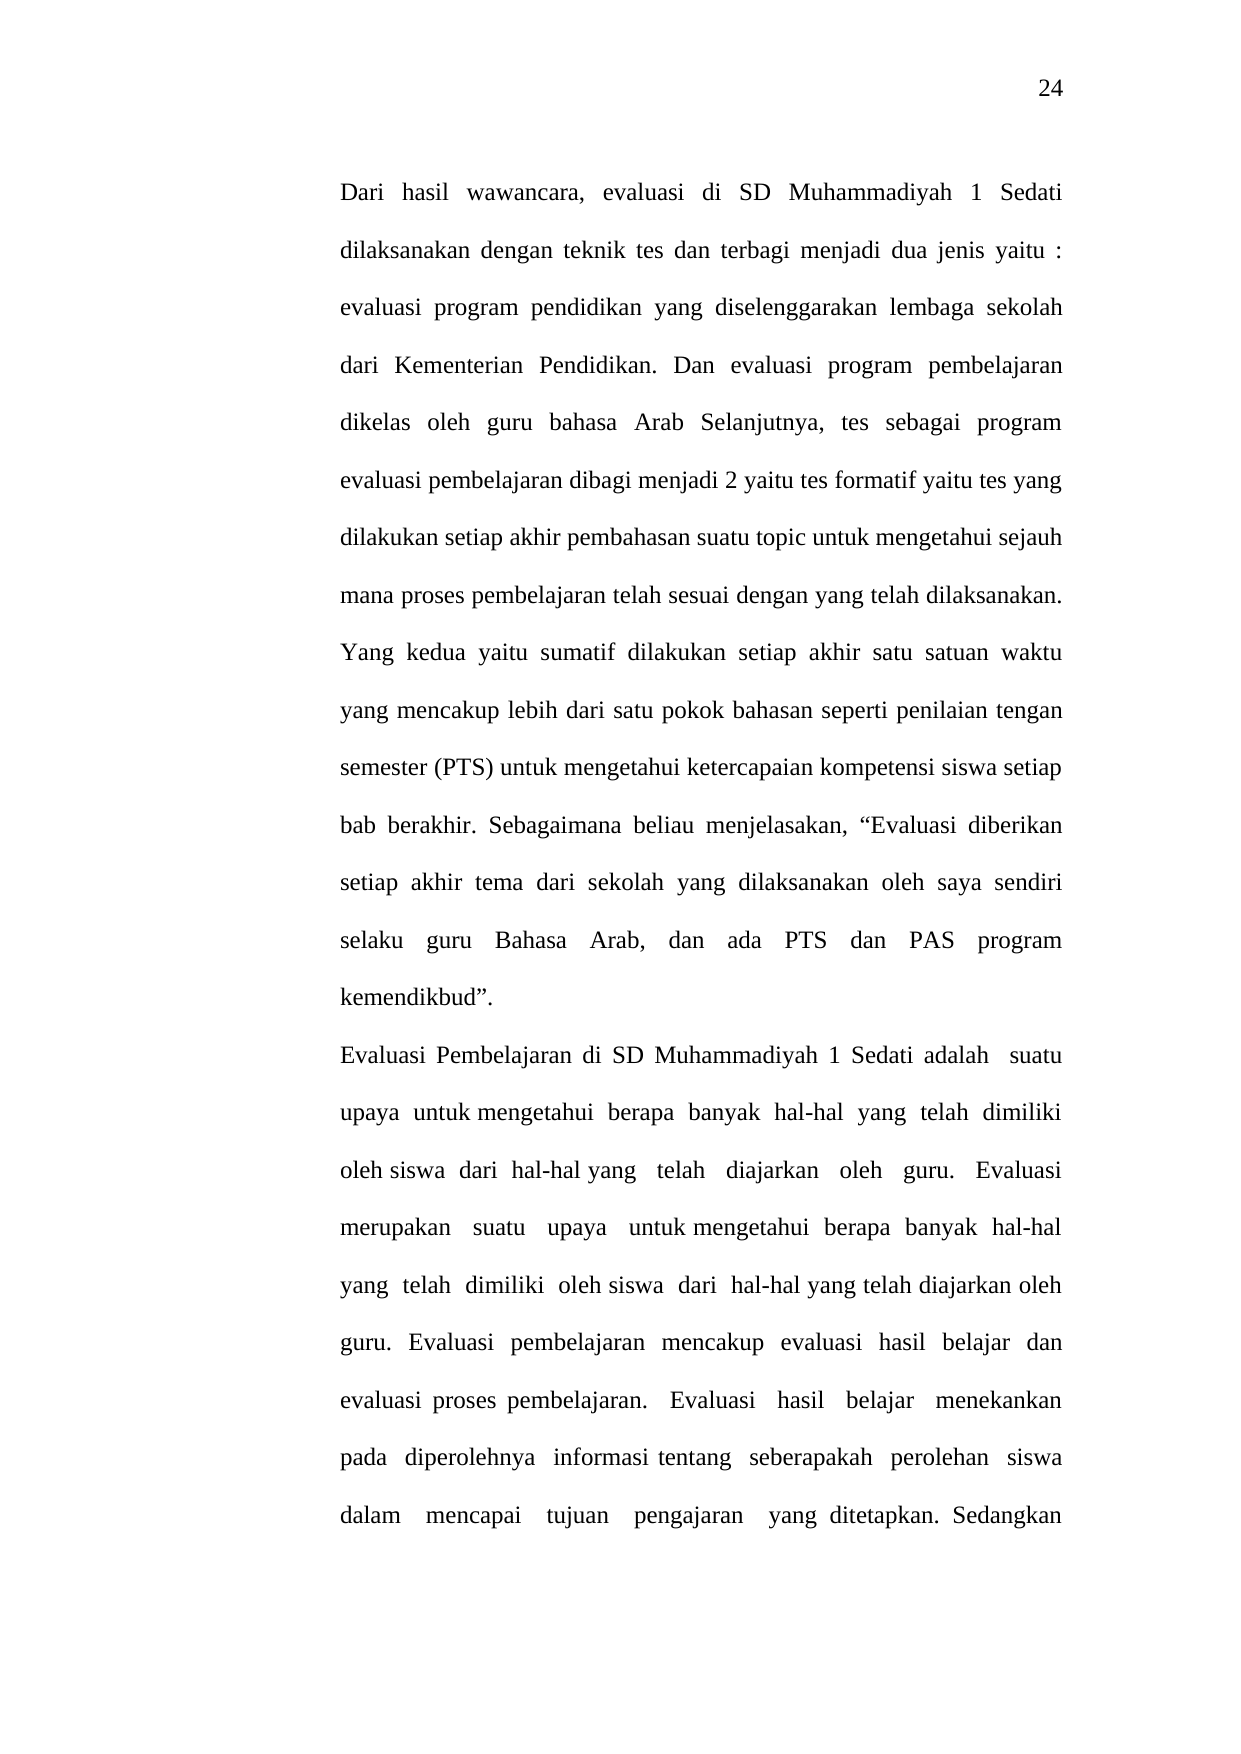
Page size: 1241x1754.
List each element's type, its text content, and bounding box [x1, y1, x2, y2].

list Dari hasil wawancara, evaluasi di SD Muhammadiyah 1 Sedati dilaksanakan dengan teknik tes dan terbagi menjadi dua jenis yaitu : evaluasi program pendidikan yang diselenggarakan lembaga sekolah dari Kementerian Pendidikan. Dan evaluasi program pembelajaran dikelas oleh guru bahasa Arab Selanjutnya, tes sebagai program evaluasi pembelajaran dibagi menjadi 2 yaitu tes formatif yaitu tes yang dilakukan setiap akhir pembahasan suatu topic untuk mengetahui sejauh mana proses pembelajaran telah sesuai dengan yang telah dilaksanakan. Yang kedua yaitu sumatif dilakukan setiap akhir satu satuan waktu yang mencakup lebih dari satu pokok bahasan seperti penilaian tengan semester (PTS) untuk mengetahui ketercapaian kompetensi siswa setiap bab berakhir. Sebagaimana beliau menjelasakan, “Evaluasi diberikan setiap akhir tema dari sekolah yang dilaksanakan oleh saya sendiri selaku guru Bahasa Arab, dan ada PTS dan PAS program kemendikbud”. [340, 177, 1063, 1011]
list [340, 1040, 1063, 1528]
